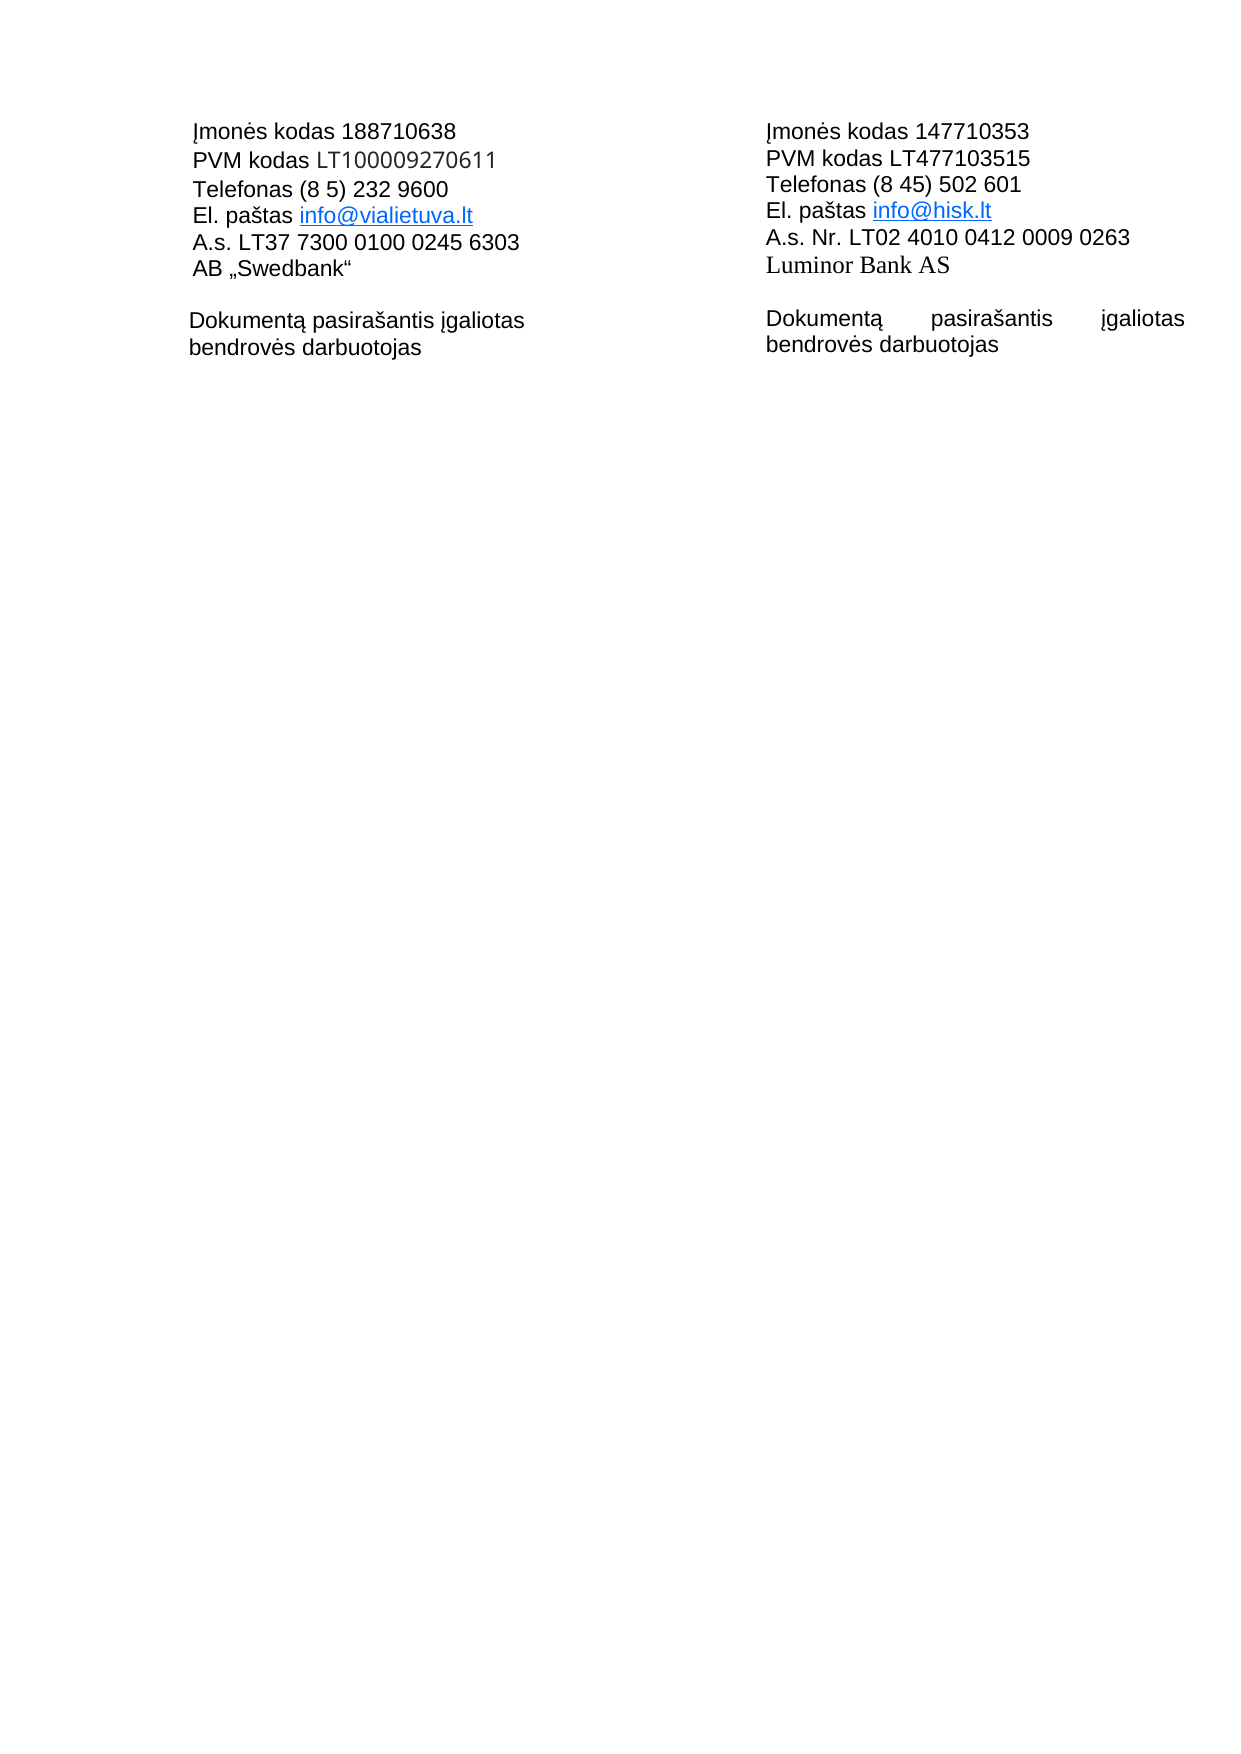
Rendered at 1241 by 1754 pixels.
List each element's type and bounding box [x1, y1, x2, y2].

table_header [635, 118, 1196, 360]
table_header [177, 118, 635, 360]
